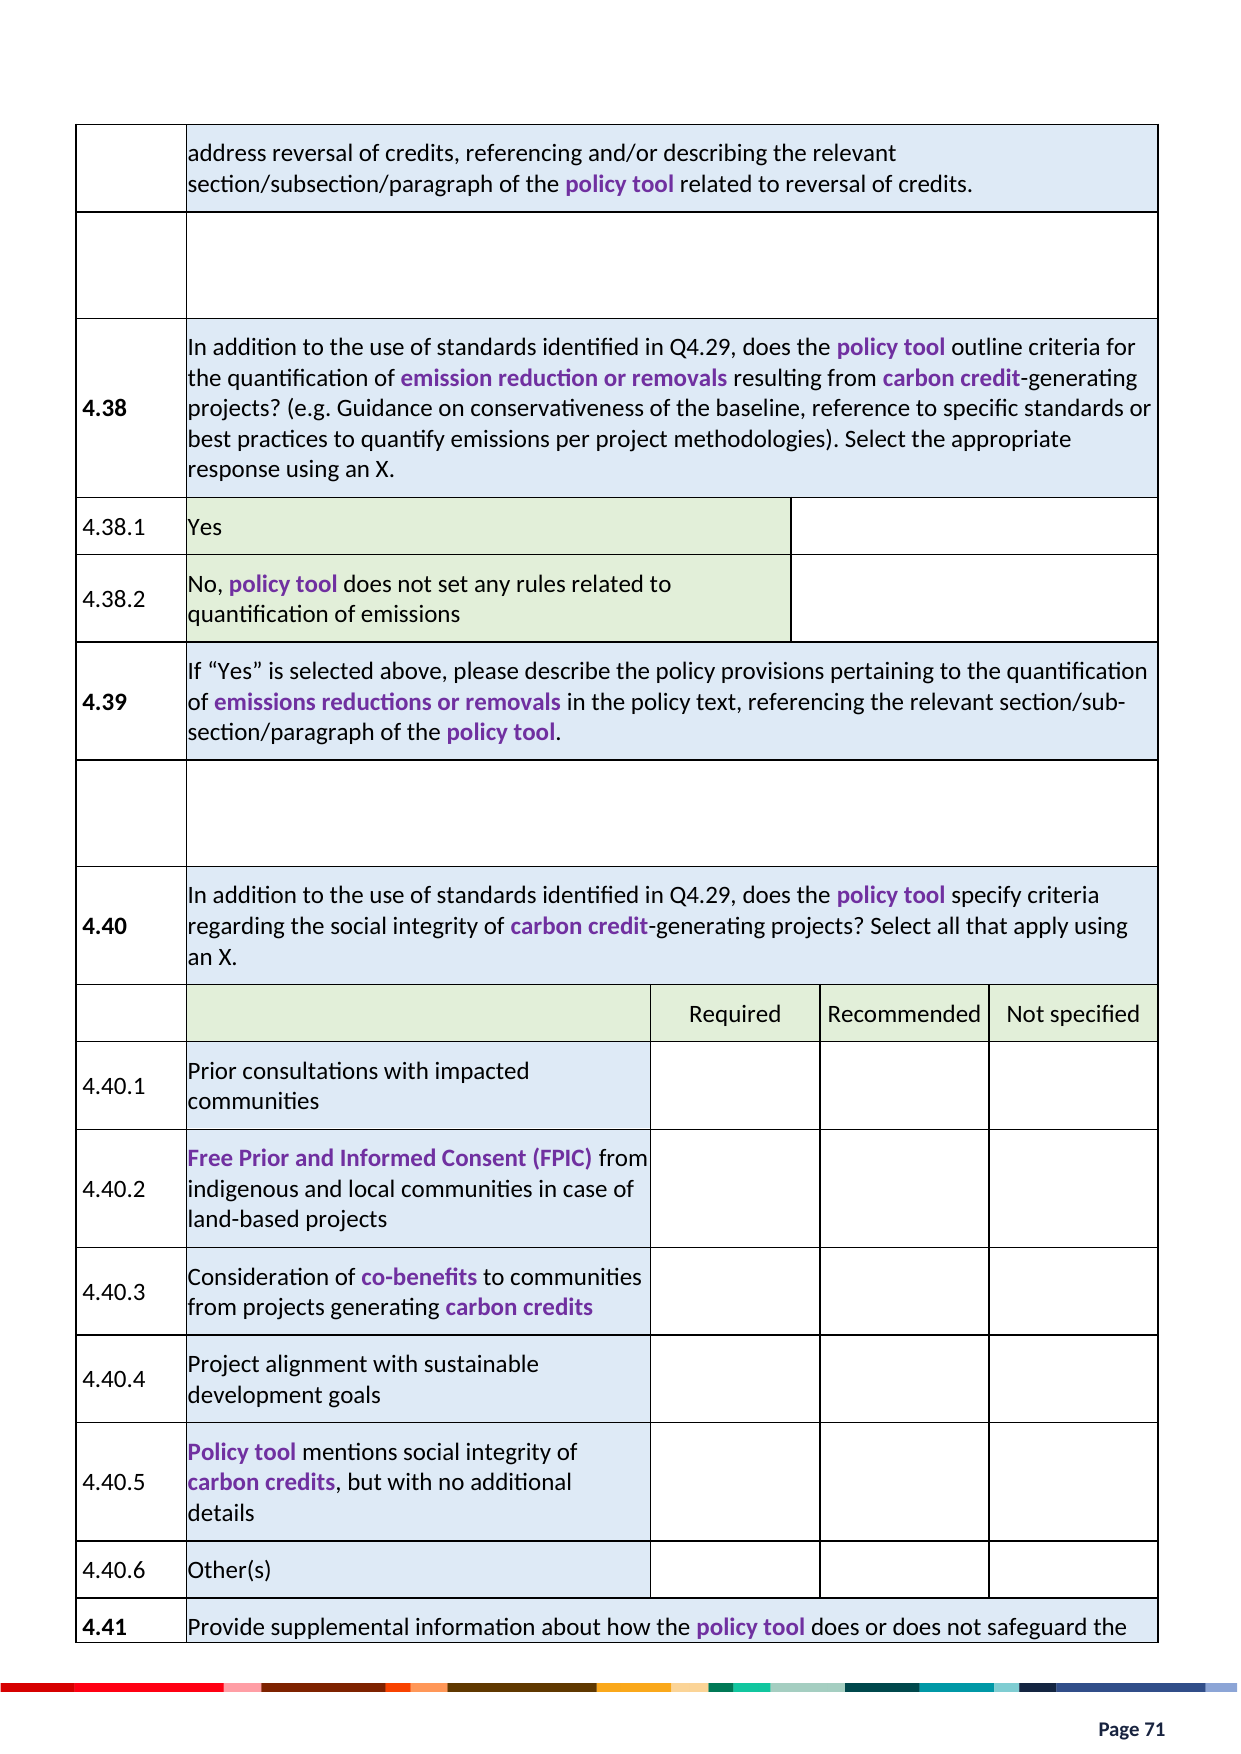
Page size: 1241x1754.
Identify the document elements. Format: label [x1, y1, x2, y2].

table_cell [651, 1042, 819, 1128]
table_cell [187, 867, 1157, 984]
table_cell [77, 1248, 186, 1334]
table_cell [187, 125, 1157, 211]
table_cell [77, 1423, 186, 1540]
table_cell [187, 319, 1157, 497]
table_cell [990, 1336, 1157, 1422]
picture [0, 1683, 1236, 1692]
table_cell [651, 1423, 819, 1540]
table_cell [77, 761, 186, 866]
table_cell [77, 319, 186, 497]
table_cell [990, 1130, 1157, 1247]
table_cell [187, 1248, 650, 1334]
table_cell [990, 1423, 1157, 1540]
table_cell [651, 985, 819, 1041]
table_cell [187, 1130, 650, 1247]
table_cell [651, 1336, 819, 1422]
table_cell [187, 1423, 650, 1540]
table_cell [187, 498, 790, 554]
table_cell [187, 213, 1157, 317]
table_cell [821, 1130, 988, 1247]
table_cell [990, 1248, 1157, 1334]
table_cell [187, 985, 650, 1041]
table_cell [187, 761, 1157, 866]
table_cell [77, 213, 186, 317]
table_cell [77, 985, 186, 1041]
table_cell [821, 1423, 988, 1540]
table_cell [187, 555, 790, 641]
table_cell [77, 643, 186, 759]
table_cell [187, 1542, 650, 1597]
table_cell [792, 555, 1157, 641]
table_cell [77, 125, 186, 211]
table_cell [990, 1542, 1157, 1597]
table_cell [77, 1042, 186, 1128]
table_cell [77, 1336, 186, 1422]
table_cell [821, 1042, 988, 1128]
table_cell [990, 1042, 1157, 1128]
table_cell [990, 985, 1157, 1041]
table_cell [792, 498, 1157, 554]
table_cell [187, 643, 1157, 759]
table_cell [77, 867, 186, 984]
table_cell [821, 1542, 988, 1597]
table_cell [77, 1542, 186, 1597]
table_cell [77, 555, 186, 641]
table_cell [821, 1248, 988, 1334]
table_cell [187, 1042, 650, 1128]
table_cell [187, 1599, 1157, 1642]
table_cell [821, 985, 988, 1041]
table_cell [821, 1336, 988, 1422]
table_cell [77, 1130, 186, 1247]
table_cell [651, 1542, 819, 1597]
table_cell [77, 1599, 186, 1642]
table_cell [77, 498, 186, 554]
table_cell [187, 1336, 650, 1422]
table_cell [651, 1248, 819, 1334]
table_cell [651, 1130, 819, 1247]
